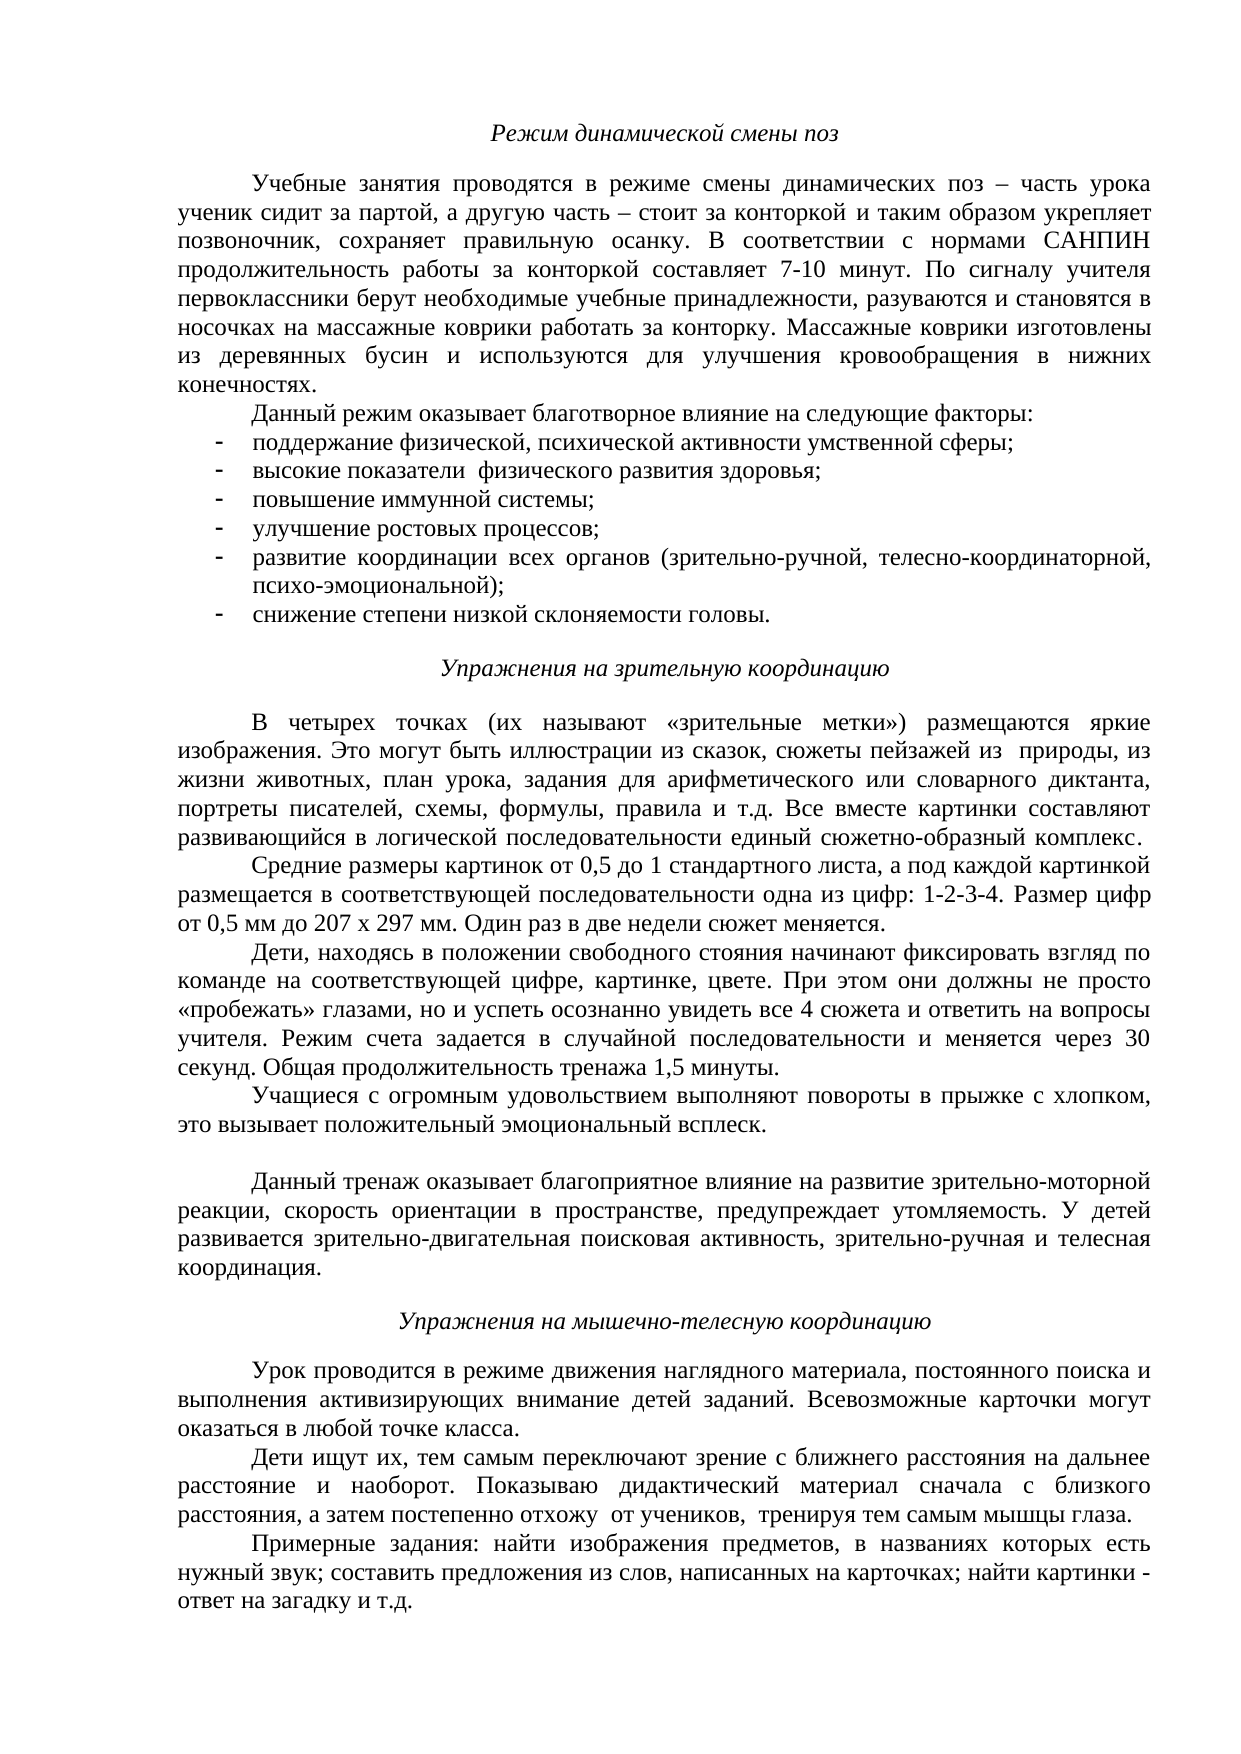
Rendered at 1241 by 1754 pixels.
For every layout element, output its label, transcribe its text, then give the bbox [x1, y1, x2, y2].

text Урок проводится в режиме движения наглядного материала, постоянного поиска и выполнения активизирующих внимание детей заданий. Всевозможные карточки могут оказаться в любой точке класса. [177, 1356, 1152, 1442]
text В четырех точках (их называют «зрительные метки») размещаются яркие изображения. Это могут быть иллюстрации из сказок, сюжеты пейзажей из природы, из жизни животных, план урока, задания для арифметического или словарного диктанта, портреты писателей, схемы, формулы, правила и т.д. Все вместе картинки составляют развивающийся в логической последовательности единый сюжетно-образный комплекс. Средние размеры картинок от 0,5 до 1 стандартного листа, а под каждой картинкой размещается в соответствующей последовательности одна из цифр: 1-2-3-4. Размер цифр от 0,5 мм до 207 х 297 мм. Один раз в две недели сюжет меняется. [177, 707, 1152, 937]
text Примерные задания: найти изображения предметов, в названиях которых есть нужный звук; составить предложения из слов, написанных на карточках; найти картинки - ответ на загадку и т.д. [177, 1528, 1152, 1614]
text Данный тренаж оказывает благоприятное влияние на развитие зрительно-моторной реакции, скорость ориентации в пространстве, предупреждает утомляемость. У детей развивается зрительно-двигательная поисковая активность, зрительно-ручная и телесная координация. [177, 1166, 1152, 1281]
list поддержание физической, психической активности умственной сферы; [215, 427, 1152, 455]
list снижение степени низкой склоняемости головы. [215, 599, 1152, 628]
text Дети, находясь в положении свободного стояния начинают фиксировать взгляд по команде на соответствующей цифре, картинке, цвете. При этом они должны не просто «пробежать» глазами, но и успеть осознанно увидеть все 4 сюжета и ответить на вопросы учителя. Режим счета задается в случайной последовательности и меняется через 30 секунд. Общая продолжительность тренажа 1,5 минуты. [177, 937, 1152, 1080]
list высокие показатели физического развития здоровья; [215, 455, 1152, 484]
text Дети ищут их, тем самым переключают зрение с ближнего расстояния на дальнее расстояние и наоборот. Показываю дидактический материал сначала с близкого расстояния, а затем постепенно отхожу от учеников, тренируя тем самым мышцы глаза. [177, 1442, 1152, 1528]
text Учащиеся с огромным удовольствием выполняют повороты в прыжке с хлопком, это вызывает положительный эмоциональный всплеск. [177, 1080, 1152, 1138]
text Упражнения на зрительную координацию [177, 653, 1152, 682]
text Данный режим оказывает благотворное влияние на следующие факторы: [177, 398, 1152, 427]
list повышение иммунной системы; [215, 484, 1152, 513]
text Режим динамической смены поз [177, 118, 1152, 147]
list развитие координации всех органов (зрительно-ручной, телесно-координаторной, психо-эмоциональной); [215, 542, 1152, 599]
text Упражнения на мышечно-телесную координацию [177, 1306, 1152, 1335]
text Учебные занятия проводятся в режиме смены динамических поз – часть урока ученик сидит за партой, а другую часть – стоит за конторкой и таким образом укрепляет позвоночник, сохраняет правильную осанку. В соответствии с нормами САНПИН продолжительность работы за конторкой составляет 7-10 минут. По сигналу учителя первоклассники берут необходимые учебные принадлежности, разуваются и становятся в носочках на массажные коврики работать за конторку. Массажные коврики изготовлены из деревянных бусин и используются для улучшения кровообращения в нижних конечностях. [177, 168, 1152, 398]
list улучшение ростовых процессов; [215, 513, 1152, 542]
